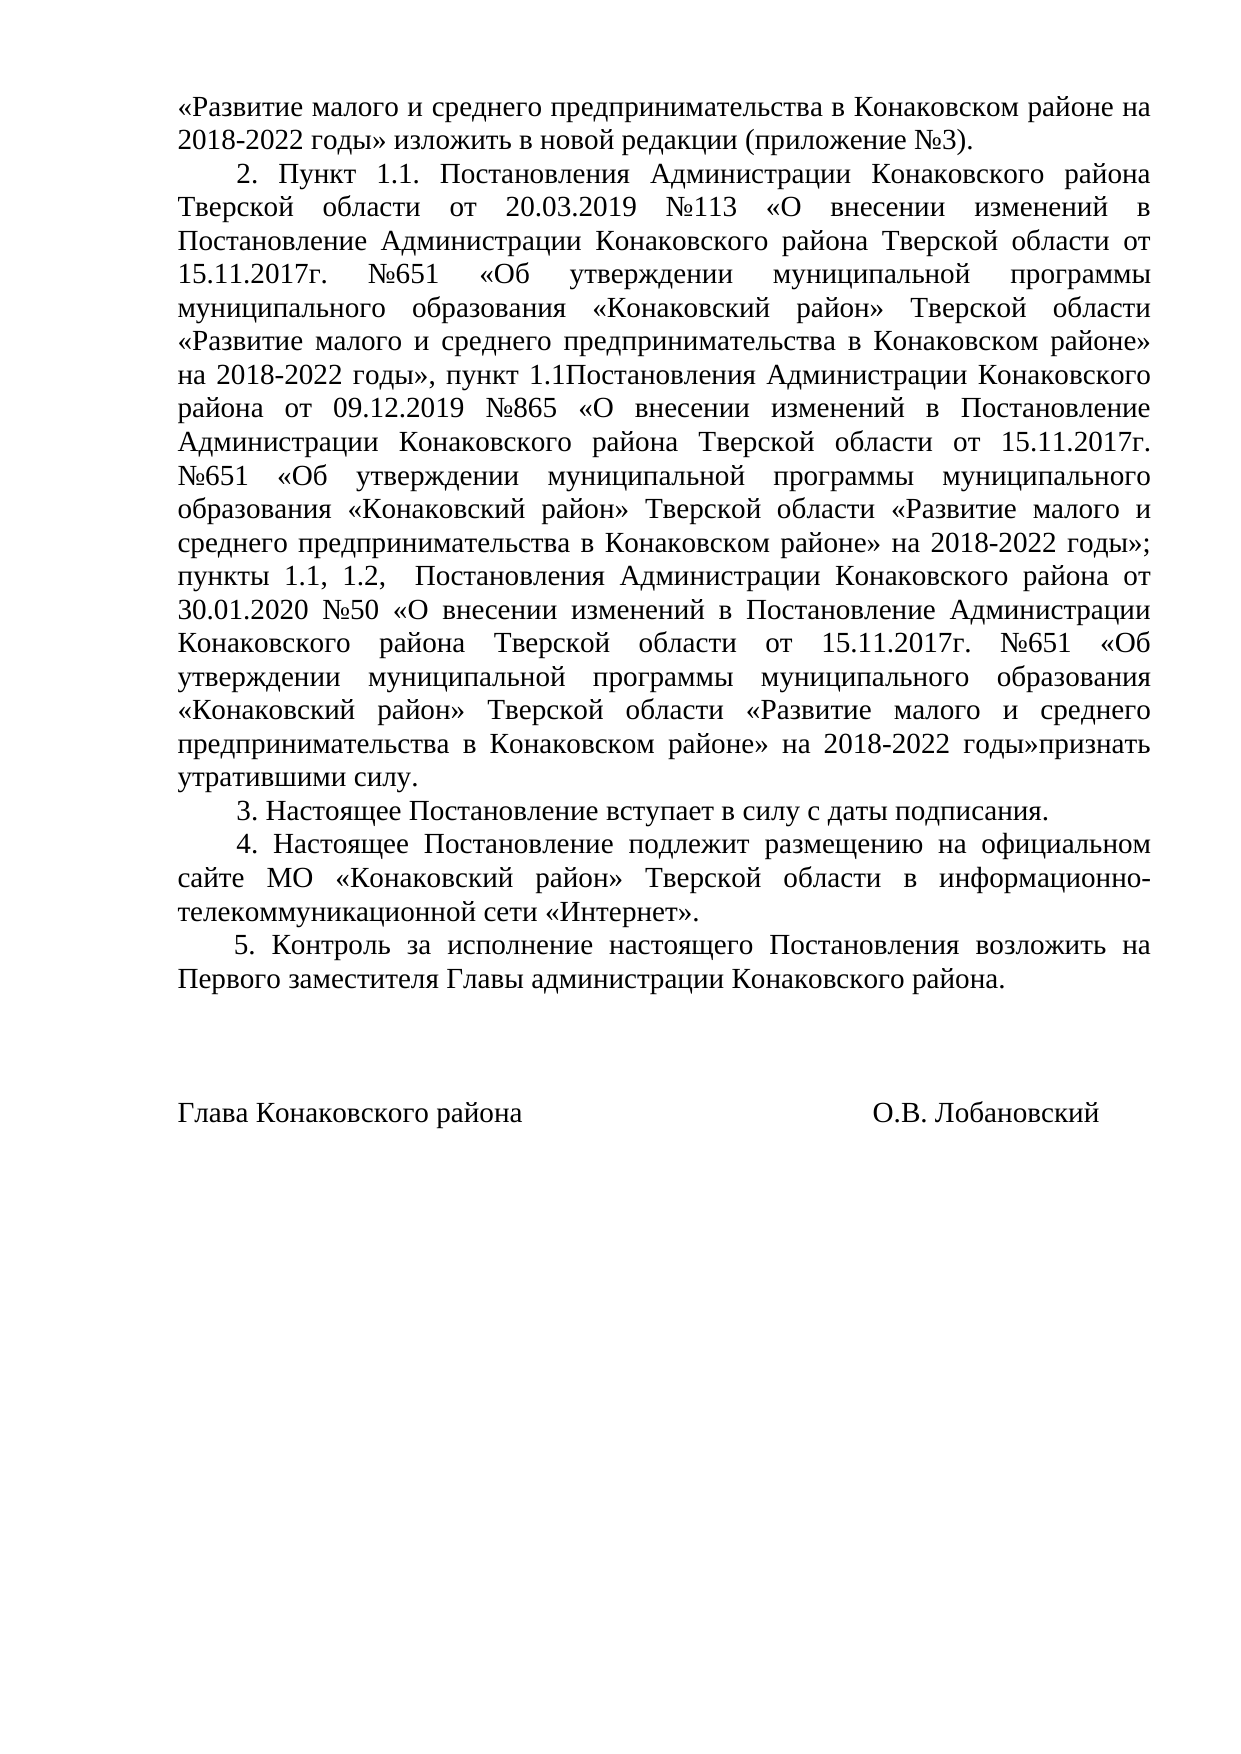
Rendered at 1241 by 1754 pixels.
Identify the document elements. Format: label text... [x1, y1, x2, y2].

text Глава Конаковского района О.В. Лобановский [177, 1095, 1152, 1128]
text 2. Пункт 1.1. Постановления Администрации Конаковского района Тверской области от 20.03.2019 №113 «О внесении изменений в Постановление Администрации Конаковского района Тверской области от 15.11.2017г. №651 «Об утверждении муниципальной программы муниципального образования «Конаковский район» Тверской области «Развитие малого и среднего предпринимательства в Конаковском районе» на 2018-2022 годы», пункт 1.1Постановления Администрации Конаковского района от 09.12.2019 №865 «О внесении изменений в Постановление Администрации Конаковского района Тверской области от 15.11.2017г. №651 «Об утверждении муниципальной программы муниципального образования «Конаковский район» Тверской области «Развитие малого и среднего предпринимательства в Конаковском районе» на 2018-2022 годы»; пункты 1.1, 1.2, Постановления Администрации Конаковского района от 30.01.2020 №50 «О внесении изменений в Постановление Администрации Конаковского района Тверской области от 15.11.2017г. №651 «Об утверждении муниципальной программы муниципального образования «Конаковский район» Тверской области «Развитие малого и среднего предпринимательства в Конаковском районе» на 2018-2022 годы»признать утратившими силу. [177, 156, 1152, 793]
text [177, 89, 1152, 156]
text 3. Настоящее Постановление вступает в силу с даты подписания. [177, 793, 1152, 827]
text 4. Настоящее Постановление подлежит размещению на официальном сайте МО «Конаковский район» Тверской области в информационно-телекоммуникационной сети «Интернет». [177, 827, 1152, 927]
text 5. Контроль за исполнение настоящего Постановления возложить на Первого заместителя Главы администрации Конаковского района. [177, 927, 1152, 994]
